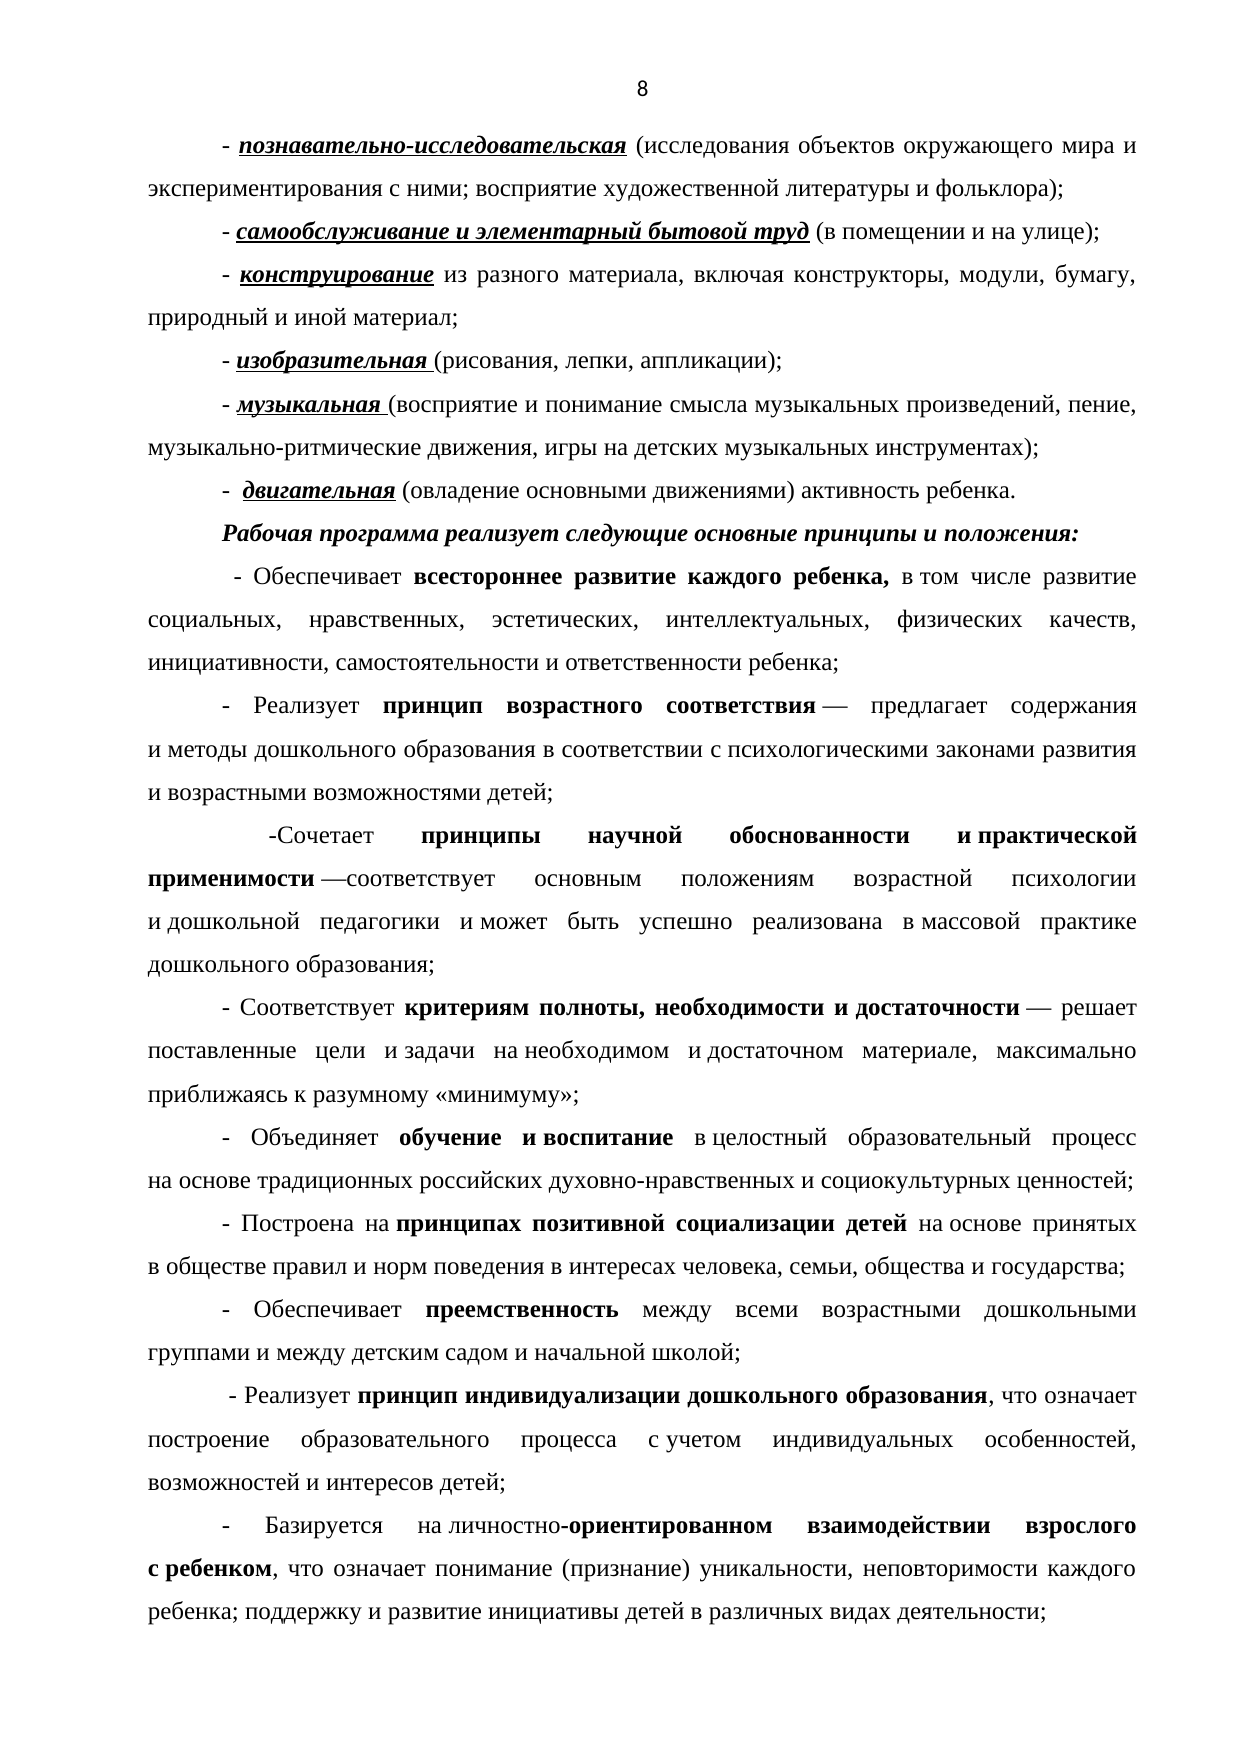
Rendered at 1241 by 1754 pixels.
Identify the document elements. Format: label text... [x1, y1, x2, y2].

text - Построена на принципах позитивной социализации детей на основе принятых в обществе правил и норм поведения в интересах человека, семьи, общества и государства; [148, 1208, 1137, 1280]
text -Сочетает принципы научной обоснованности и практической применимости —соответствует основным положениям возрастной психологии и дошкольной педагогики и может быть успешно реализована в массовой практике дошкольного образования; [148, 820, 1137, 978]
text - Обеспечивает всестороннее развитие каждого ребенка, в том числе развитие социальных, нравственных, эстетических, интеллектуальных, физических качеств, инициативности, самостоятельности и ответственности ребенка; [148, 561, 1137, 676]
text - самообслуживание и элементарный бытовой труд (в помещении и на улице); [148, 216, 1137, 245]
text - Обеспечивает преемственность между всеми возрастными дошкольными группами и между детским садом и начальной школой; [148, 1294, 1137, 1366]
text - Объединяет обучение и воспитание в целостный образовательный процесс на основе традиционных российских духовно-нравственных и социокультурных ценностей; [148, 1122, 1137, 1194]
text - музыкальная (восприятие и понимание смысла музыкальных произведений, пение, музыкально-ритмические движения, игры на детских музыкальных инструментах); [148, 389, 1137, 461]
text Рабочая программа реализует следующие основные принципы и положения: [148, 518, 1137, 547]
text - изобразительная (рисования, лепки, аппликации); [148, 346, 1137, 374]
text - Реализует принцип индивидуализации дошкольного образования, что означает построение образовательного процесса с учетом индивидуальных особенностей, возможностей и интересов детей; [148, 1381, 1137, 1496]
text - познавательно-исследовательская (исследования объектов окружающего мира и экспериментирования с ними; восприятие художественной литературы и фольклора); [148, 130, 1137, 202]
text - Базируется на личностно-ориентированном взаимодействии взрослого с ребенком, что означает понимание (признание) уникальности, неповторимости каждого ребенка; поддержку и развитие инициативы детей в различных видах деятельности; [148, 1510, 1137, 1625]
text - конструирование из разного материала, включая конструкторы, модули, бумагу, природный и иной материал; [148, 259, 1137, 331]
text - Соответствует критериям полноты, необходимости и достаточности — решает поставленные цели и задачи на необходимом и достаточном материале, максимально приближаясь к разумному «минимуму»; [148, 992, 1137, 1107]
text - Реализует принцип возрастного соответствия — предлагает содержания и методы дошкольного образования в соответствии с психологическими законами развития и возрастными возможностями детей; [148, 691, 1137, 806]
text - двигательная (овладение основными движениями) активность ребенка. [148, 475, 1137, 504]
